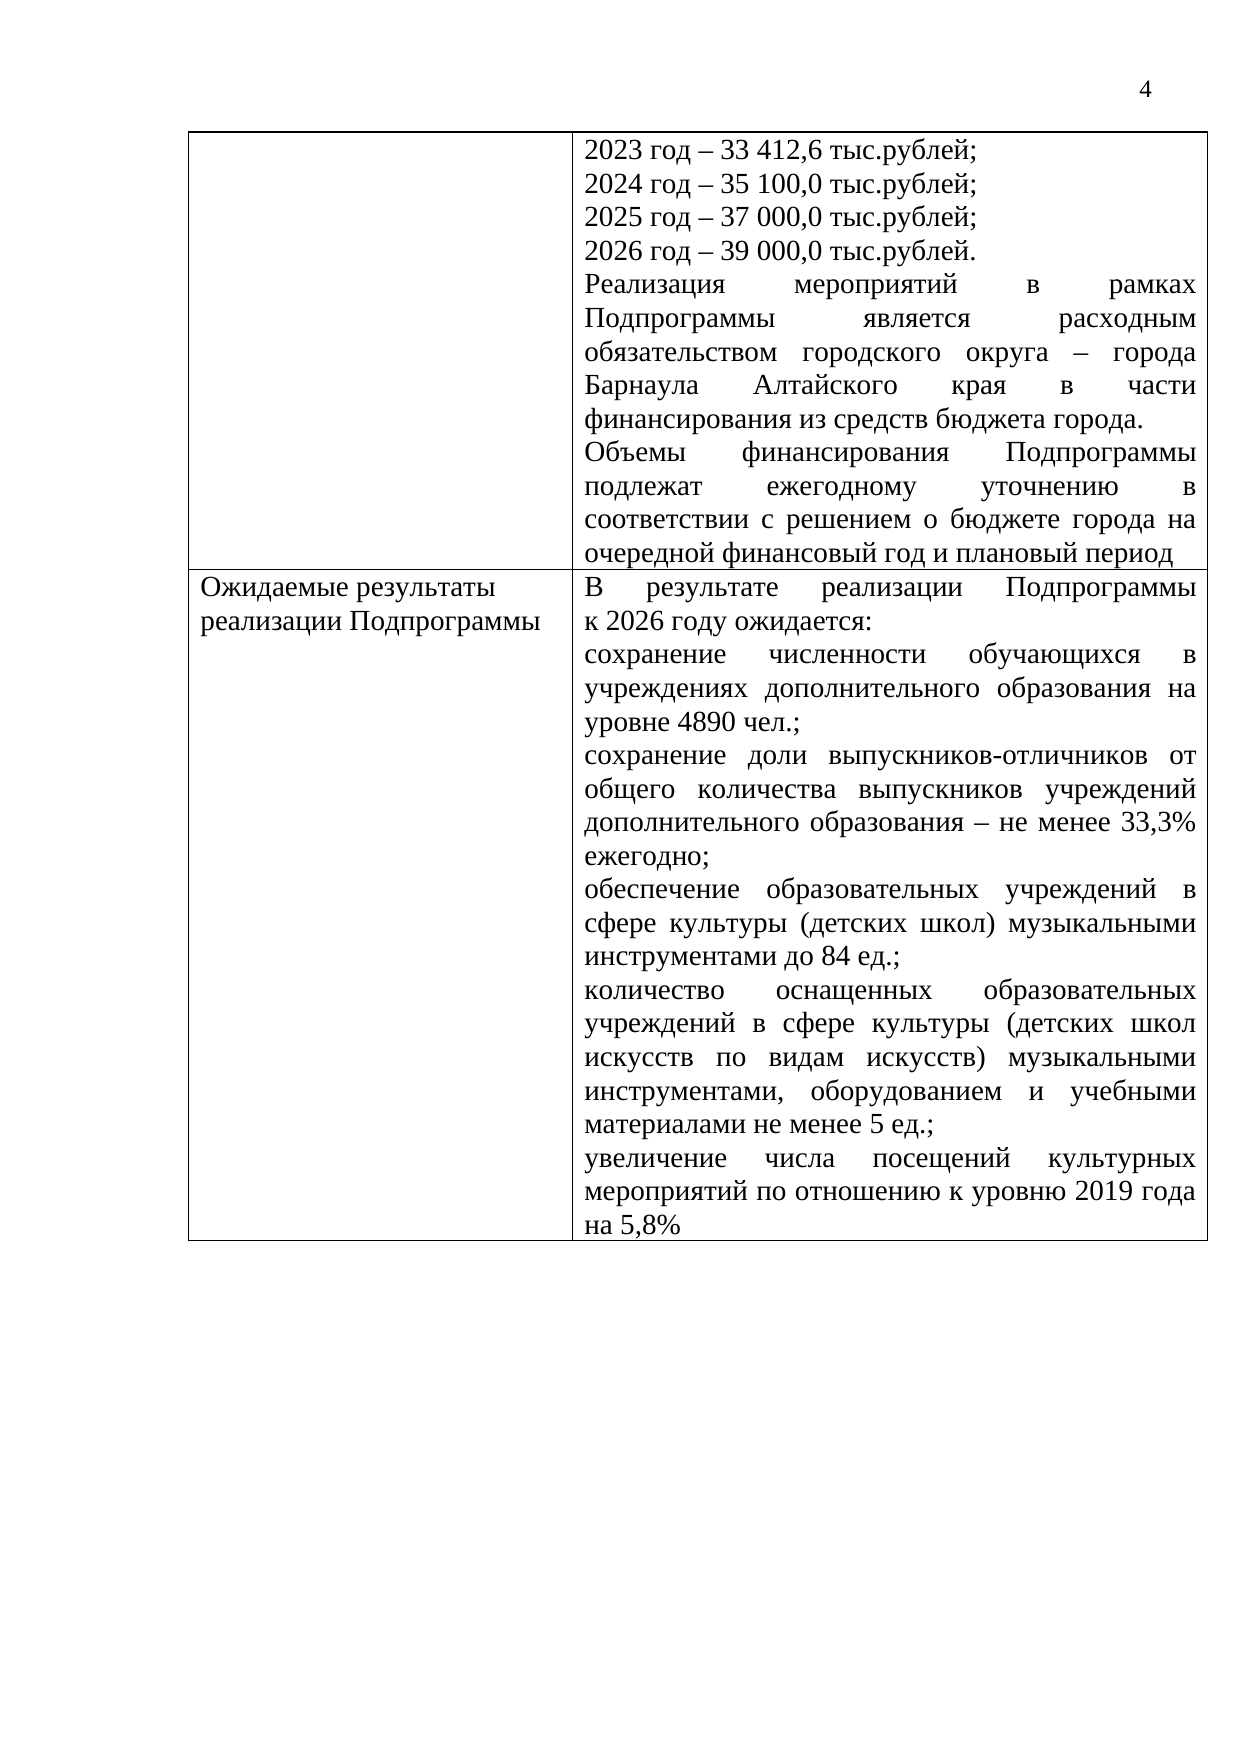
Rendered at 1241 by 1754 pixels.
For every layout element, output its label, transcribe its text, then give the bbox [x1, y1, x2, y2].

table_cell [189, 133, 572, 568]
table_cell Ожидаемые результаты реализации Подпрограммы [189, 570, 572, 1240]
table_cell В результате реализации Подпрограммы к 2026 году ожидается: сохранение численности обучающихся в учреждениях дополнительного образования на уровне 4890 чел.; сохранение доли выпускников-отличников от общего количества выпускников учреждений дополнительного образования – не менее 33,3% ежегодно; обеспечение образовательных учреждений в сфере культуры (детских школ) музыкальными инструментами до 84 ед.; количество оснащенных образовательных учреждений в сфере культуры (детских школ искусств по видам искусств) музыкальными инструментами, оборудованием и учебными материалами не менее 5 ед.; увеличение числа посещений культурных мероприятий по отношению к уровню 2019 года на 5,8% [573, 570, 1207, 1240]
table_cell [573, 133, 1207, 568]
